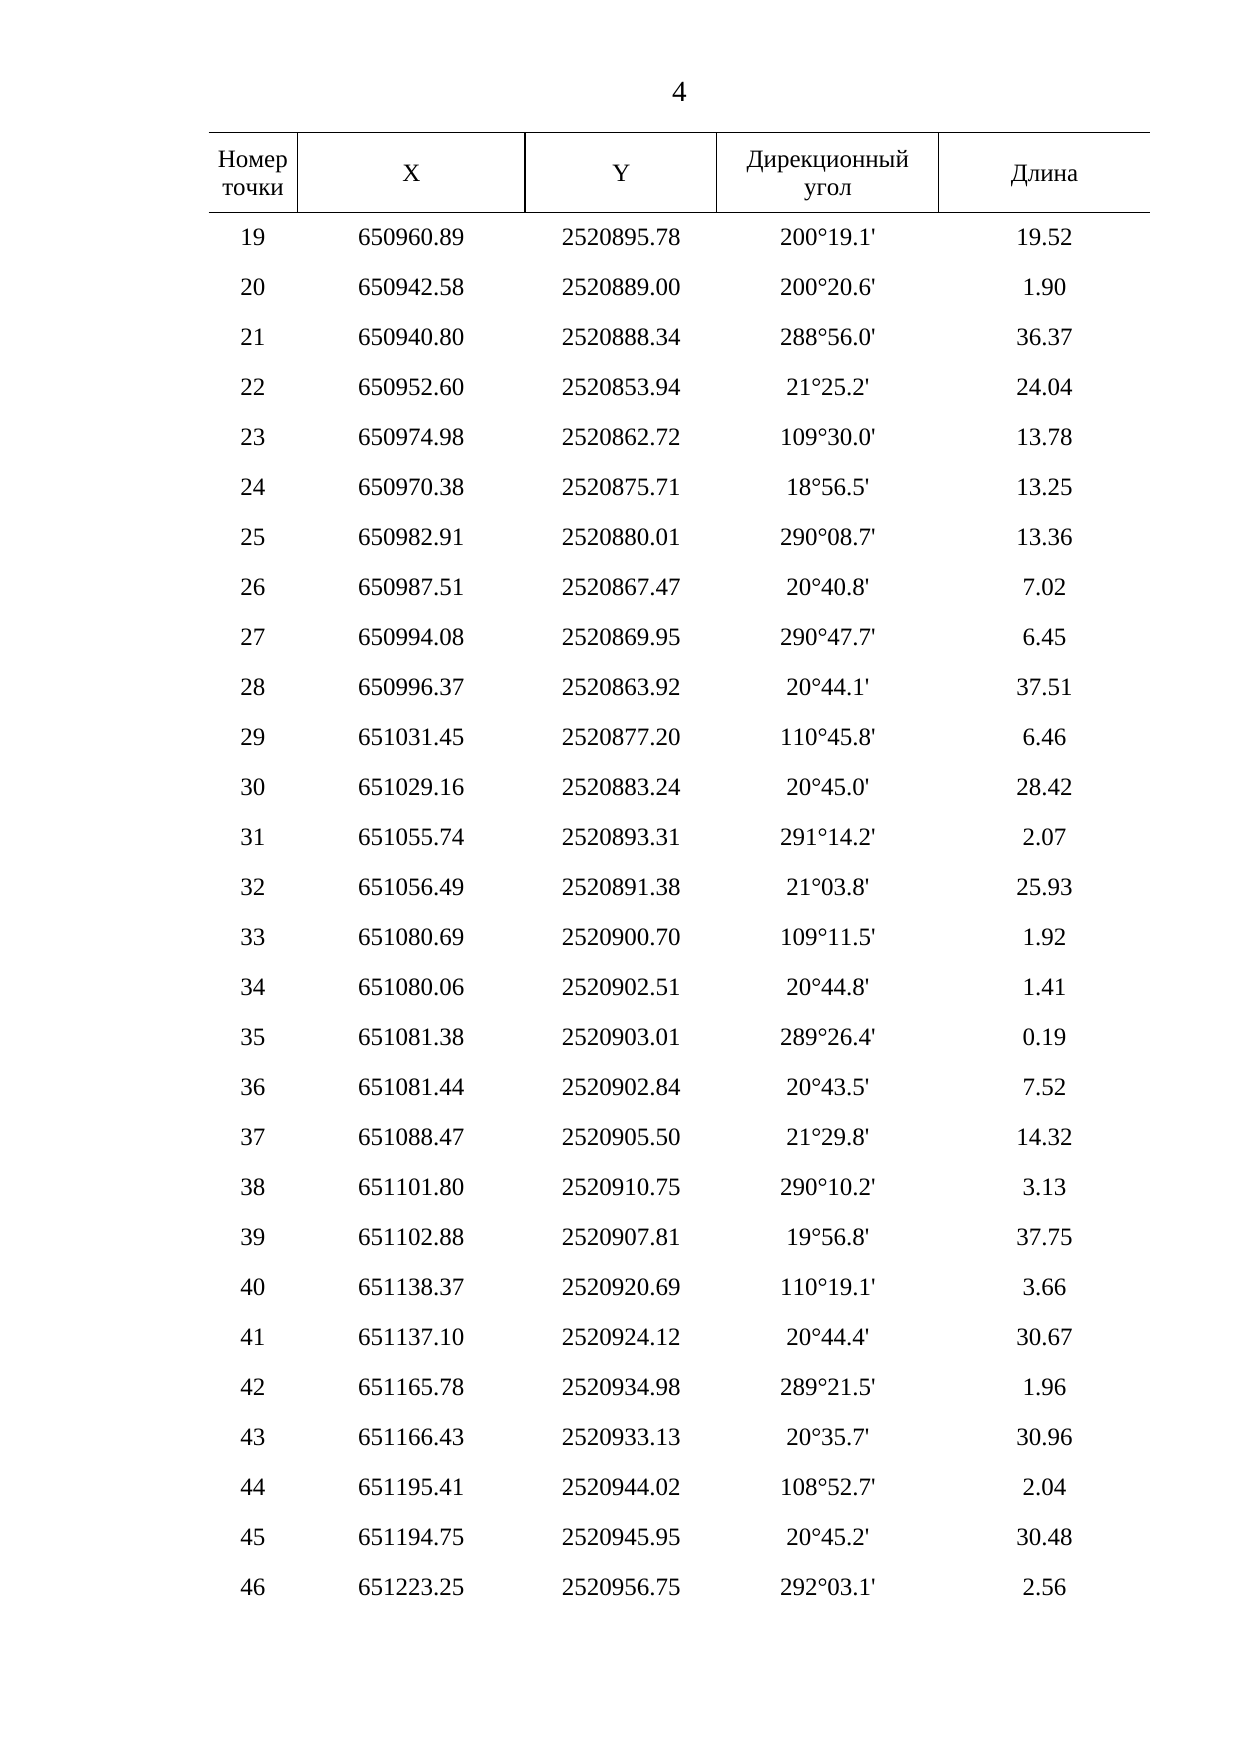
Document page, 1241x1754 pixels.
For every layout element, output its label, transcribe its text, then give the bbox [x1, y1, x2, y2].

table_cell 20°40.8' [717, 562, 938, 612]
table_cell 289°21.5' [717, 1362, 938, 1412]
table_cell 651223.25 [297, 1562, 525, 1612]
table_cell 0.19 [939, 1012, 1150, 1062]
table_cell 651029.16 [297, 762, 525, 812]
table_cell 13.25 [939, 462, 1150, 512]
table_cell 6.45 [939, 612, 1150, 662]
table_cell 2.04 [939, 1462, 1150, 1512]
table_cell 36.37 [939, 312, 1150, 362]
table_cell 651165.78 [297, 1362, 525, 1412]
table_cell 28.42 [939, 762, 1150, 812]
table_cell 20°35.7' [717, 1412, 938, 1462]
table_cell 19 [209, 213, 297, 262]
table_cell 290°47.7' [717, 612, 938, 662]
table_cell 7.02 [939, 562, 1150, 612]
table_cell 21°03.8' [717, 862, 938, 912]
table_cell 651138.37 [297, 1262, 525, 1312]
table_cell 291°14.2' [717, 812, 938, 862]
table_cell 19.52 [939, 213, 1150, 262]
table_cell 44 [209, 1462, 297, 1512]
table_cell 651101.80 [297, 1162, 525, 1212]
table_cell 2520902.51 [525, 962, 717, 1012]
table_cell 288°56.0' [717, 312, 938, 362]
table_cell 2520895.78 [525, 213, 717, 262]
table_cell 290°10.2' [717, 1162, 938, 1212]
table_cell 20°43.5' [717, 1062, 938, 1112]
table_cell 651166.43 [297, 1412, 525, 1462]
table_cell 200°20.6' [717, 262, 938, 312]
table_cell 2520903.01 [525, 1012, 717, 1062]
table_cell 29 [209, 712, 297, 762]
table_cell 42 [209, 1362, 297, 1412]
table_cell 20 [209, 262, 297, 312]
table_cell 24.04 [939, 362, 1150, 412]
table_cell 2520862.72 [525, 412, 717, 462]
table_cell 2520889.00 [525, 262, 717, 312]
table_cell 108°52.7' [717, 1462, 938, 1512]
table_cell 651137.10 [297, 1312, 525, 1362]
table_cell 6.46 [939, 712, 1150, 762]
table_cell 651080.06 [297, 962, 525, 1012]
table_cell 2520944.02 [525, 1462, 717, 1512]
table_cell 43 [209, 1412, 297, 1462]
table_cell 1.90 [939, 262, 1150, 312]
table_cell 650940.80 [297, 312, 525, 362]
table_cell 25 [209, 512, 297, 562]
table_cell 2520920.69 [525, 1262, 717, 1312]
table_header X [298, 133, 524, 212]
table_cell 2520933.13 [525, 1412, 717, 1462]
table_cell 2520902.84 [525, 1062, 717, 1112]
table_cell 1.96 [939, 1362, 1150, 1412]
table_cell 2520853.94 [525, 362, 717, 412]
table_cell 32 [209, 862, 297, 912]
table_cell 30.67 [939, 1312, 1150, 1362]
table_cell 14.32 [939, 1112, 1150, 1162]
table_cell 25.93 [939, 862, 1150, 912]
table_cell 20°44.4' [717, 1312, 938, 1362]
table_cell 37.51 [939, 662, 1150, 712]
table_cell 24 [209, 462, 297, 512]
table_cell 41 [209, 1312, 297, 1362]
table_cell 2.07 [939, 812, 1150, 862]
table_cell 2.56 [939, 1562, 1150, 1612]
table_cell 30 [209, 762, 297, 812]
table_cell 2520888.34 [525, 312, 717, 362]
table_cell 2520877.20 [525, 712, 717, 762]
table_cell 110°45.8' [717, 712, 938, 762]
table_cell 2520883.24 [525, 762, 717, 812]
table_cell 110°19.1' [717, 1262, 938, 1312]
table_cell 651080.69 [297, 912, 525, 962]
table_header Номер точки [209, 133, 297, 212]
table_cell 651195.41 [297, 1462, 525, 1512]
table_cell 3.66 [939, 1262, 1150, 1312]
table_cell 21°29.8' [717, 1112, 938, 1162]
table_cell 650982.91 [297, 512, 525, 562]
table_cell 31 [209, 812, 297, 862]
table_cell 2520905.50 [525, 1112, 717, 1162]
table_cell 2520891.38 [525, 862, 717, 912]
table_cell 45 [209, 1512, 297, 1562]
table_cell 651194.75 [297, 1512, 525, 1562]
table_cell 21°25.2' [717, 362, 938, 412]
table_cell 200°19.1' [717, 213, 938, 262]
table_cell 289°26.4' [717, 1012, 938, 1062]
table_cell 2520893.31 [525, 812, 717, 862]
table_cell 650994.08 [297, 612, 525, 662]
table_cell 2520880.01 [525, 512, 717, 562]
table_cell 2520945.95 [525, 1512, 717, 1562]
table_cell 30.48 [939, 1512, 1150, 1562]
table_cell 20°45.0' [717, 762, 938, 812]
table_cell 7.52 [939, 1062, 1150, 1112]
table_cell 2520907.81 [525, 1212, 717, 1262]
table_cell 651055.74 [297, 812, 525, 862]
table_cell 109°30.0' [717, 412, 938, 462]
table_cell 651102.88 [297, 1212, 525, 1262]
table_cell 3.13 [939, 1162, 1150, 1212]
table_cell 2520910.75 [525, 1162, 717, 1212]
table_cell 20°44.1' [717, 662, 938, 712]
table_cell 20°44.8' [717, 962, 938, 1012]
table_cell 650952.60 [297, 362, 525, 412]
table_cell 35 [209, 1012, 297, 1062]
table_cell 13.78 [939, 412, 1150, 462]
table_cell 2520863.92 [525, 662, 717, 712]
table_cell 2520956.75 [525, 1562, 717, 1612]
table_cell 651031.45 [297, 712, 525, 762]
table_cell 27 [209, 612, 297, 662]
table_cell 38 [209, 1162, 297, 1212]
table_header Y [526, 133, 716, 212]
table_cell 651081.44 [297, 1062, 525, 1112]
table_cell 37 [209, 1112, 297, 1162]
table_cell 650987.51 [297, 562, 525, 612]
table_cell 18°56.5' [717, 462, 938, 512]
table_cell 26 [209, 562, 297, 612]
table_cell 21 [209, 312, 297, 362]
table_cell 1.92 [939, 912, 1150, 962]
table_cell 650970.38 [297, 462, 525, 512]
table_cell 46 [209, 1562, 297, 1612]
table_cell 650996.37 [297, 662, 525, 712]
table_cell 22 [209, 362, 297, 412]
table_cell 1.41 [939, 962, 1150, 1012]
table_cell 2520875.71 [525, 462, 717, 512]
table_cell 650974.98 [297, 412, 525, 462]
table_cell 651056.49 [297, 862, 525, 912]
table_cell 109°11.5' [717, 912, 938, 962]
table_cell 39 [209, 1212, 297, 1262]
table_cell 37.75 [939, 1212, 1150, 1262]
table_header Длина [939, 133, 1150, 212]
table_cell 13.36 [939, 512, 1150, 562]
table_cell 19°56.8' [717, 1212, 938, 1262]
table_cell 290°08.7' [717, 512, 938, 562]
table_cell 2520867.47 [525, 562, 717, 612]
table_cell 650942.58 [297, 262, 525, 312]
table_cell 2520869.95 [525, 612, 717, 662]
table_cell 292°03.1' [717, 1562, 938, 1612]
table_cell 23 [209, 412, 297, 462]
table_cell 33 [209, 912, 297, 962]
table_cell 20°45.2' [717, 1512, 938, 1562]
table_cell 36 [209, 1062, 297, 1112]
table_cell 2520924.12 [525, 1312, 717, 1362]
table_cell 651081.38 [297, 1012, 525, 1062]
table_cell 651088.47 [297, 1112, 525, 1162]
table_cell 28 [209, 662, 297, 712]
table_cell 34 [209, 962, 297, 1012]
table_cell 2520900.70 [525, 912, 717, 962]
table_cell 30.96 [939, 1412, 1150, 1462]
table_cell 2520934.98 [525, 1362, 717, 1412]
table_header Дирекционный угол [717, 133, 938, 212]
table_cell 40 [209, 1262, 297, 1312]
table_cell 650960.89 [297, 213, 525, 262]
